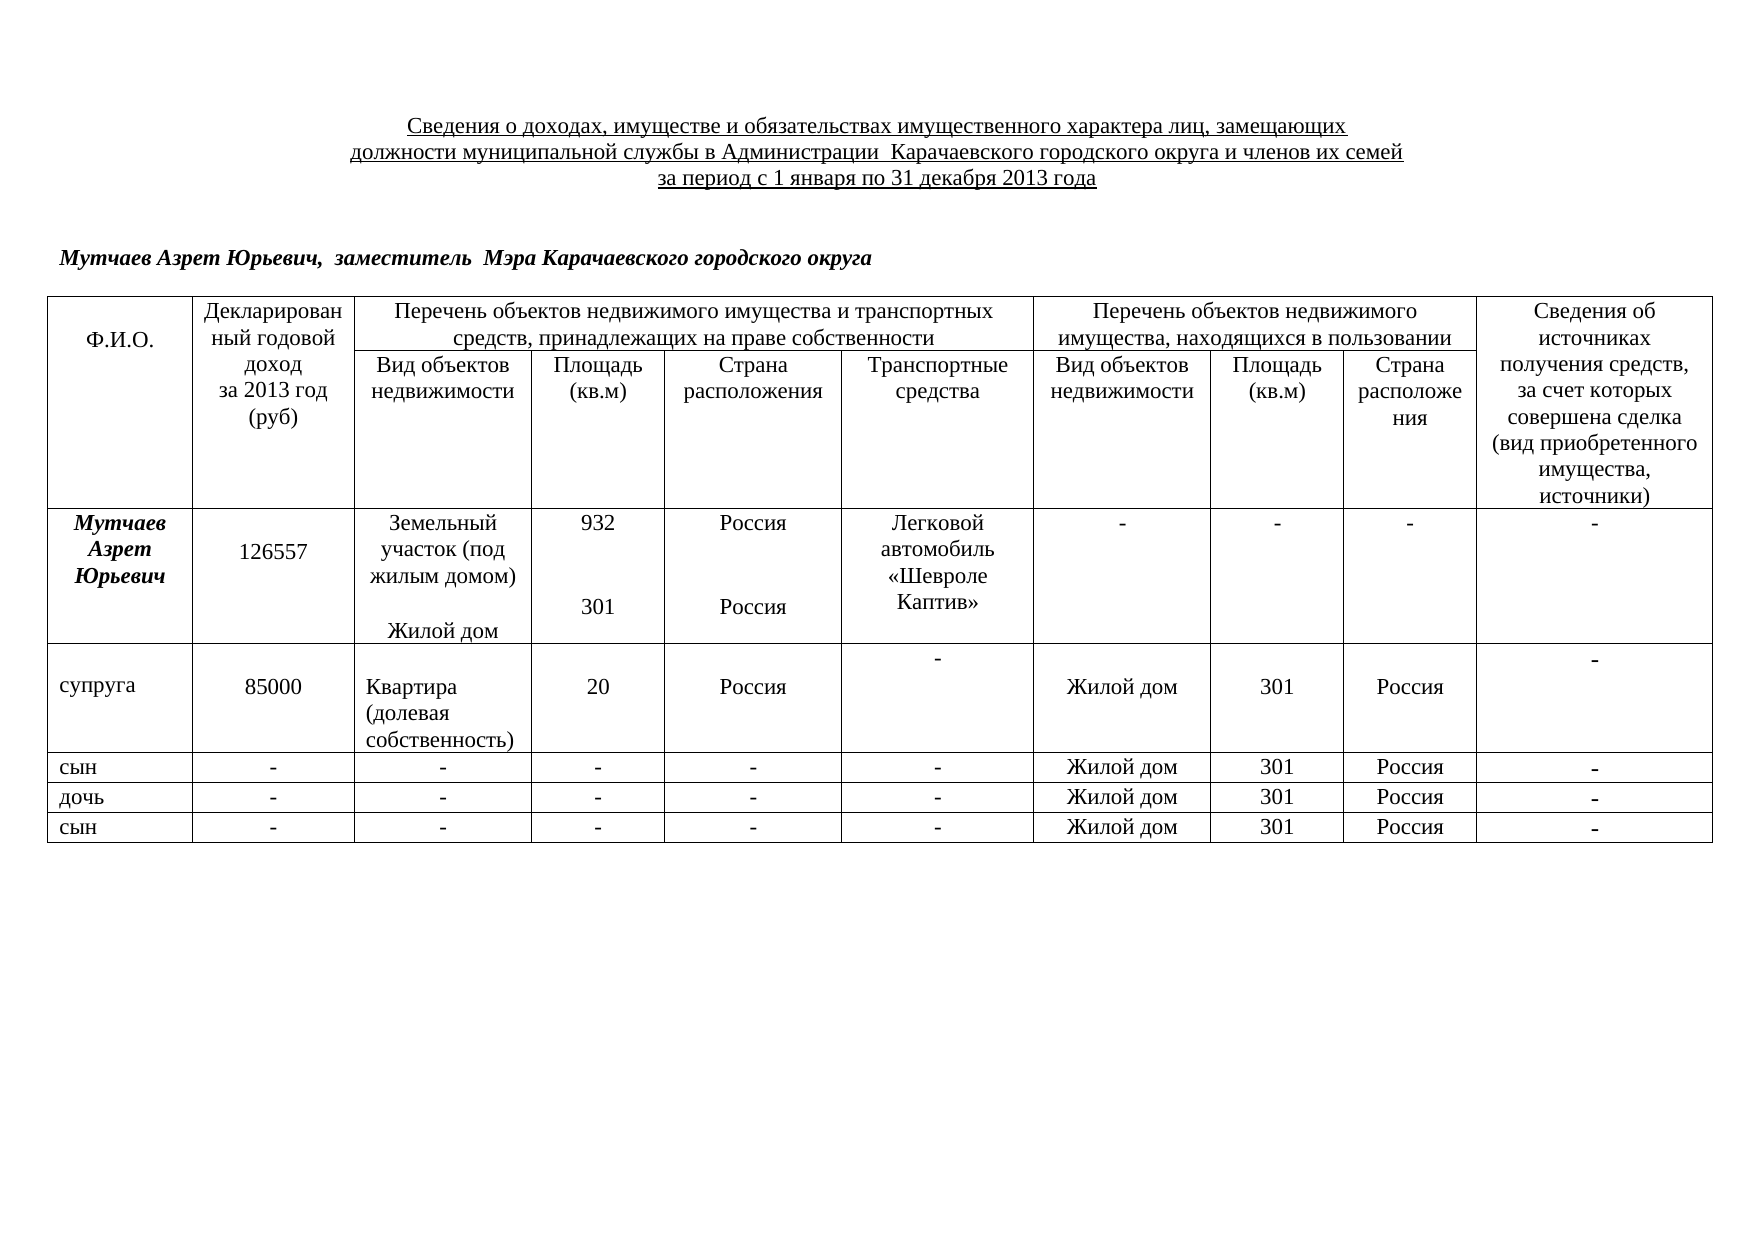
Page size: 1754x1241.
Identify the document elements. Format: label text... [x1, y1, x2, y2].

text должности муниципальной службы в Администрации Карачаевского городского округа и членов их семей [59, 138, 1695, 164]
table_cell Россия [665, 644, 841, 752]
table_cell Жилой дом [1034, 644, 1210, 752]
table_cell - [842, 783, 1033, 812]
table_cell Страна расположения [1344, 351, 1476, 508]
table_cell - [355, 813, 531, 842]
table_cell - [532, 813, 664, 842]
table_cell - [842, 813, 1033, 842]
table_cell - [1034, 509, 1210, 643]
table_cell Мутчаев Азрет Юрьевич [48, 509, 192, 643]
table_cell 301 [1211, 644, 1343, 752]
table_cell Россия [1344, 753, 1476, 782]
table_cell - [1211, 509, 1343, 643]
table_cell Вид объектов недвижимости [355, 351, 531, 508]
table_cell - [532, 783, 664, 812]
table_header Перечень объектов недвижимого имущества, находящихся в пользовании [1034, 297, 1476, 350]
table_cell - [1477, 509, 1712, 643]
table_cell - [193, 753, 354, 782]
table_cell сын [48, 813, 192, 842]
table_cell Россия [1344, 783, 1476, 812]
table_cell Жилой дом [1034, 783, 1210, 812]
table_cell - [665, 753, 841, 782]
table_header Декларированный годовой доход за 2013 год (руб) [193, 297, 354, 508]
table_cell - [842, 644, 1033, 752]
table_cell Жилой дом [1034, 753, 1210, 782]
table_cell - [1477, 813, 1712, 842]
table_cell Россия [1344, 813, 1476, 842]
table_cell Площадь (кв.м) [1211, 351, 1343, 508]
text Сведения о доходах, имуществе и обязательствах имущественного характера лиц, замещающих [59, 112, 1695, 138]
table_header Сведения об источниках получения средств, за счет которых совершена сделка (вид приобретенного имущества, источники) [1477, 297, 1712, 508]
table_cell - [1344, 509, 1476, 643]
table_cell 932 301 [532, 509, 664, 643]
table_cell - [665, 783, 841, 812]
table_cell Вид объектов недвижимости [1034, 351, 1210, 508]
table_cell 301 [1211, 753, 1343, 782]
table_header Ф.И.О. [48, 297, 192, 508]
table_header Перечень объектов недвижимого имущества и транспортных средств, принадлежащих на праве собственности [355, 297, 1033, 350]
text Мутчаев Азрет Юрьевич, заместитель Мэра Карачаевского городского округа [59, 243, 1730, 270]
table_cell - [1477, 753, 1712, 782]
table_cell 301 [1211, 813, 1343, 842]
table_cell 20 [532, 644, 664, 752]
table_cell - [193, 813, 354, 842]
table_cell Страна расположения [665, 351, 841, 508]
table_cell Жилой дом [1034, 813, 1210, 842]
table_cell дочь [48, 783, 192, 812]
table_cell - [1477, 783, 1712, 812]
table_cell - [1477, 644, 1712, 752]
table_cell Квартира (долевая собственность) [355, 644, 531, 752]
table_cell Транспортные средства [842, 351, 1033, 508]
table_cell 301 [1211, 783, 1343, 812]
table_cell Россия Россия [665, 509, 841, 643]
table_cell Площадь (кв.м) [532, 351, 664, 508]
table_cell - [355, 753, 531, 782]
table_cell Россия [1344, 644, 1476, 752]
table_cell 85000 [193, 644, 354, 752]
table_cell - [665, 813, 841, 842]
table_cell Легковой автомобиль «Шевроле Каптив» [842, 509, 1033, 643]
table_cell - [842, 753, 1033, 782]
table_cell супруга [48, 644, 192, 752]
table_cell Земельный участок (под жилым домом) Жилой дом [355, 509, 531, 643]
table_cell - [193, 783, 354, 812]
table_cell сын [48, 753, 192, 782]
table_cell - [532, 753, 664, 782]
table_cell 126557 [193, 509, 354, 643]
table_cell - [355, 783, 531, 812]
text за период с 1 января по 31 декабря 2013 года [59, 164, 1695, 191]
